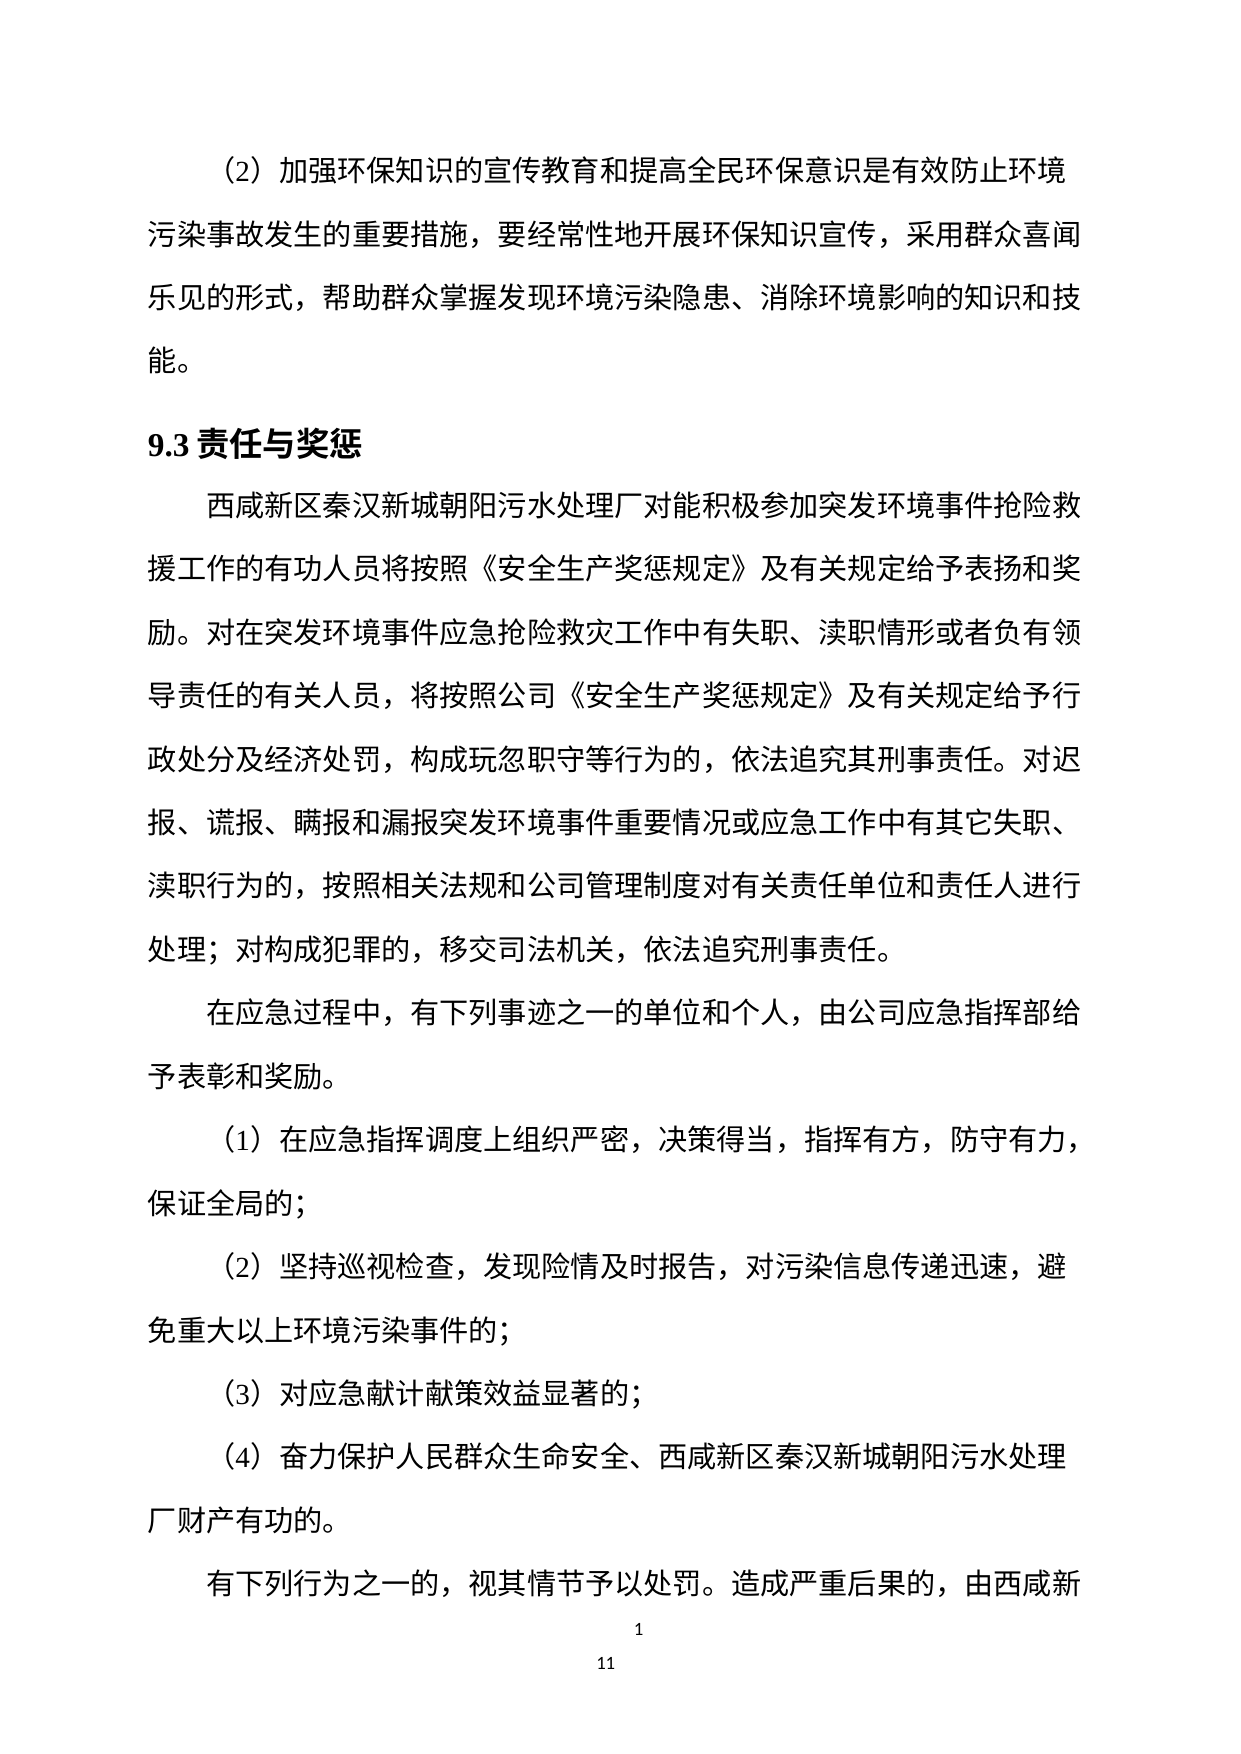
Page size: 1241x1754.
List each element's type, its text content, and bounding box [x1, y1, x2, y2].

text （2）加强环保知识的宣传教育和提高全民环保意识是有效防止环境污染事故发生的重要措施，要经常性地开展环保知识宣传，采用群众喜闻乐见的形式，帮助群众掌握发现环境污染隐患、消除环境影响的知识和技能。 [148, 148, 1093, 380]
text （2）坚持巡视检查，发现险情及时报告，对污染信息传递迅速，避免重大以上环境污染事件的； [148, 1244, 1093, 1349]
subtitle 9.3责任与奖惩 [148, 401, 1093, 482]
text 在应急过程中，有下列事迹之一的单位和个人，由公司应急指挥部给予表彰和奖励。 [148, 990, 1093, 1096]
text （4）奋力保护人民群众生命安全、西咸新区秦汉新城朝阳污水处理厂财产有功的。 [148, 1434, 1093, 1540]
text （3）对应急献计献策效益显著的； [148, 1371, 1093, 1413]
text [148, 1561, 1093, 1603]
text （1）在应急指挥调度上组织严密，决策得当，指挥有方，防守有力，保证全局的； [148, 1117, 1093, 1222]
text 西咸新区秦汉新城朝阳污水处理厂对能积极参加突发环境事件抢险救援工作的有功人员将按照《安全生产奖惩规定》及有关规定给予表扬和奖励。对在突发环境事件应急抢险救灾工作中有失职、渎职情形或者负有领导责任的有关人员，将按照公司《安全生产奖惩规定》及有关规定给予行政处分及经济处罚，构成玩忽职守等行为的，依法追究其刑事责任。对迟报、谎报、瞒报和漏报突发环境事件重要情况或应急工作中有其它失职、渎职行为的，按照相关法规和公司管理制度对有关责任单位和责任人进行处理；对构成犯罪的，移交司法机关，依法追究刑事责任。 [148, 482, 1093, 969]
